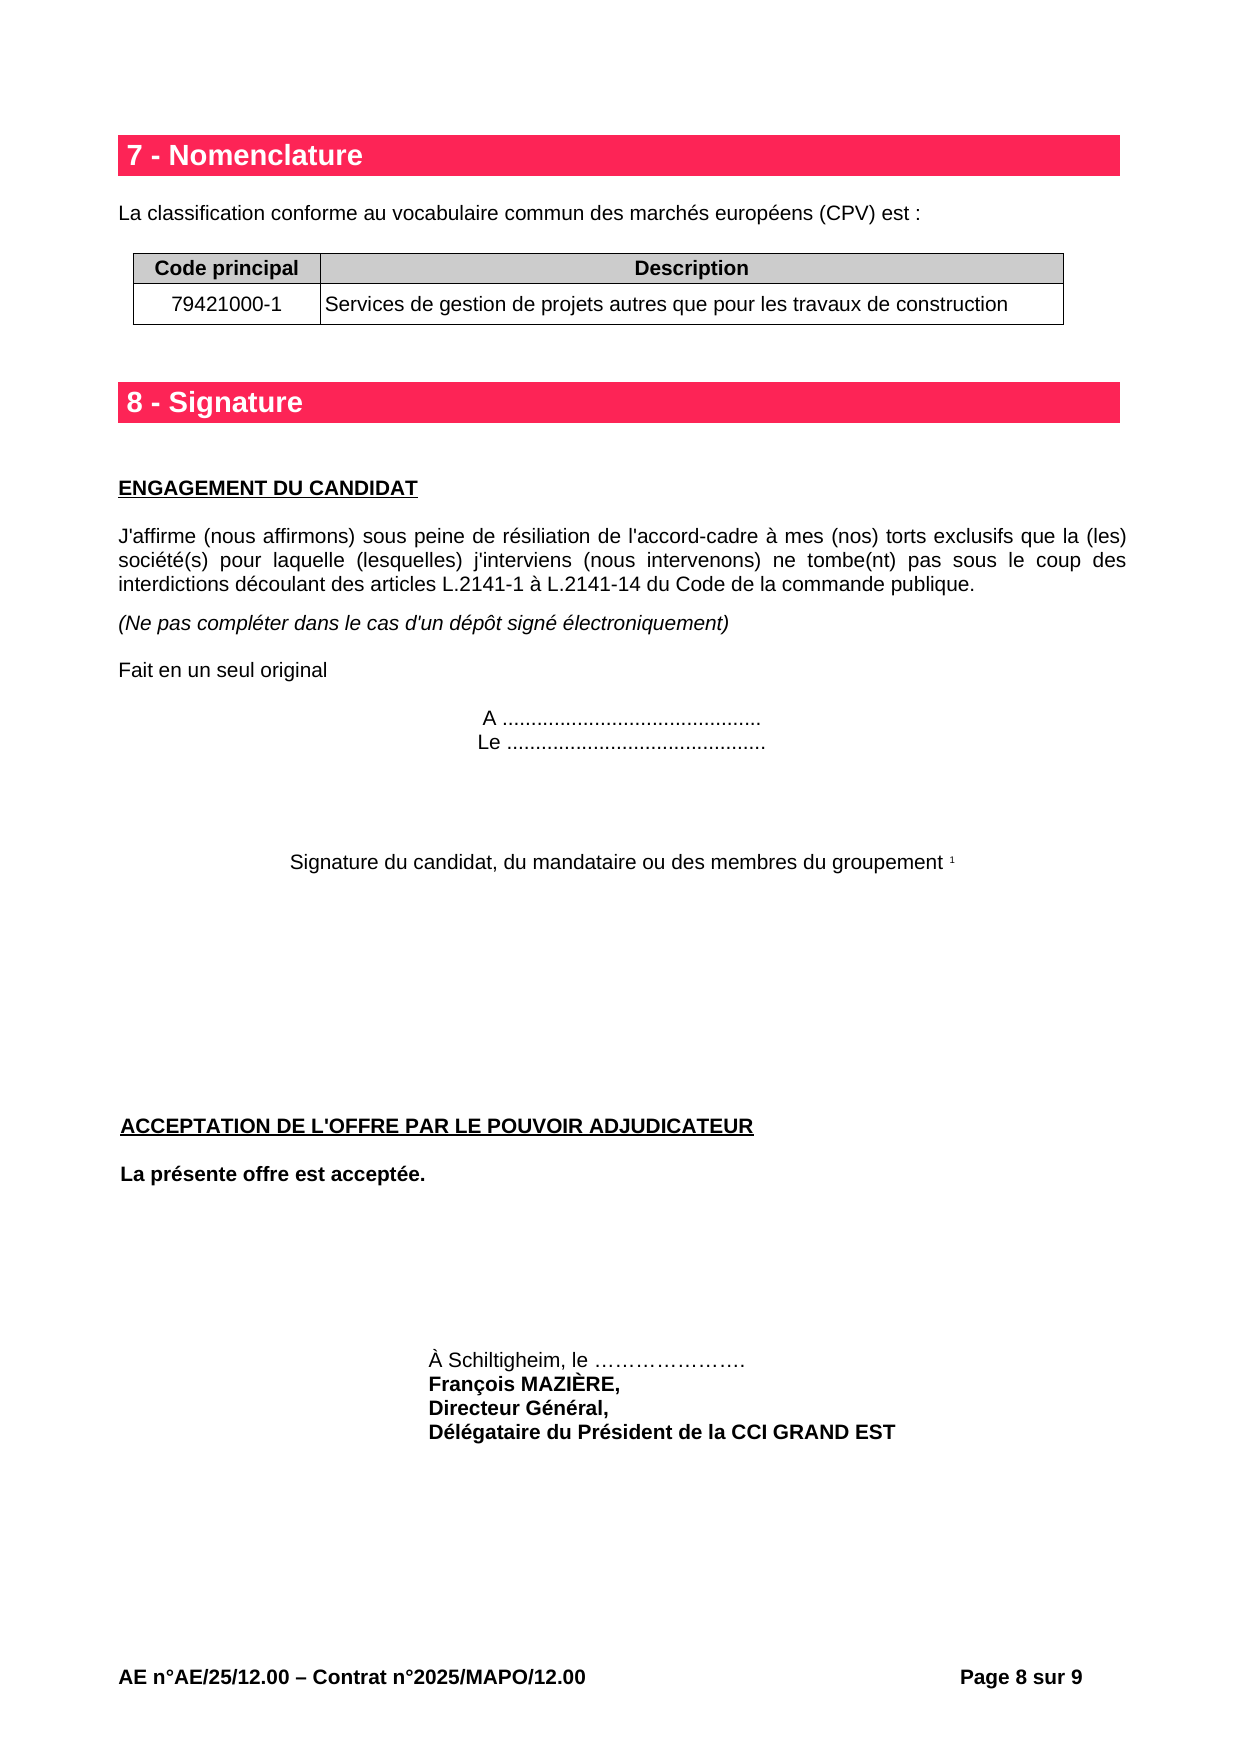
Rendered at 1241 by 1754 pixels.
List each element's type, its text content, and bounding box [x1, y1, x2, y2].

text Le ............................................. [118, 730, 1126, 754]
text Fait en un seul original [118, 658, 1128, 682]
text À Schiltigheim, le …………………. [428, 1348, 1128, 1372]
text Délégataire du Président de la CCI GRAND EST [428, 1420, 1231, 1444]
table_header 7 - Nomenclature [118, 135, 1120, 176]
text (Ne pas compléter dans le cas d'un dépôt signé électroniquement) [118, 610, 1128, 634]
text A ............................................. [118, 706, 1126, 730]
text La classification conforme au vocabulaire commun des marchés européens (CPV) est : [118, 200, 1128, 224]
text J'affirme (nous affirmons) sous peine de résiliation de l'accord-cadre à mes (nos) torts exclusifs que la (les) société(s) pour laquelle (lesquelles) j'interviens (nous intervenons) ne tombe(nt) pas sous le coup des interdictions découlant des articles L.2141-1 à L.2141-14 du Code de la commande publique. [118, 524, 1128, 596]
table_header Description [321, 254, 1063, 283]
text La présente offre est acceptée. [120, 1161, 1126, 1185]
text Directeur Général, [428, 1396, 1231, 1420]
table_cell Services de gestion de projets autres que pour les travaux de construction [321, 284, 1063, 324]
text ENGAGEMENT DU CANDIDAT [118, 476, 1128, 500]
table_cell 79421000-1 [134, 284, 320, 324]
text ACCEPTATION DE L'OFFRE PAR LE POUVOIR ADJUDICATEUR [120, 1113, 1126, 1137]
text Signature du candidat, du mandataire ou des membres du groupement 1 [118, 850, 1126, 874]
text François MAZIÈRE, [428, 1372, 1231, 1396]
table_header 8 - Signature [118, 382, 1120, 423]
table_header Code principal [134, 254, 320, 283]
